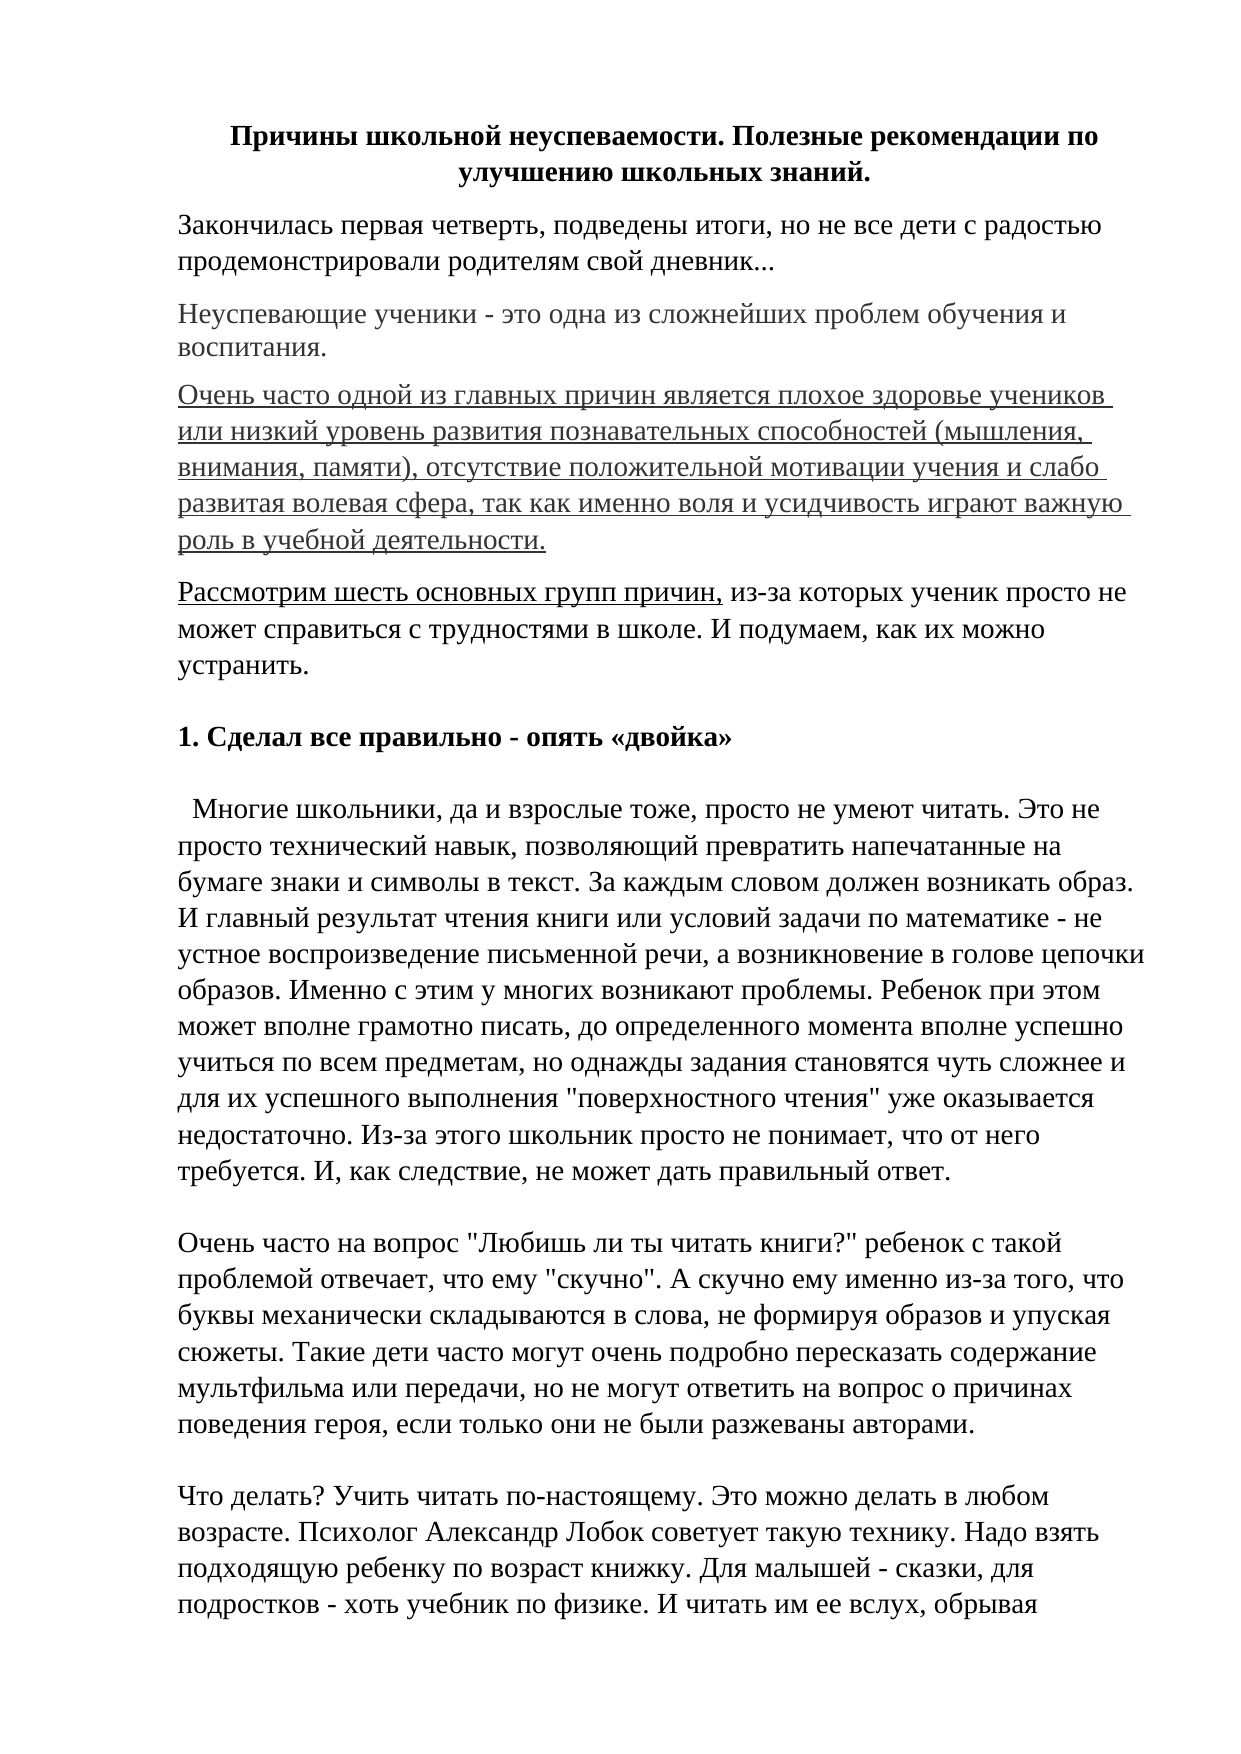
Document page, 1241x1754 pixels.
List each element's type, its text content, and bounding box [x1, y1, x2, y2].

text Причины школьной неуспеваемости. Полезные рекомендации по улучшению школьных знаний. [177, 118, 1152, 188]
text Закончилась первая четверть, подведены итоги, но не все дети с радостью продемонстрировали родителям свой дневник... [177, 207, 1152, 277]
text Неуспевающие ученики - это одна из сложнейших проблем обучения и воспитания. [177, 296, 1152, 363]
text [177, 574, 1152, 1620]
text Очень часто одной из главных причин является плохое здоровье учеников или низкий уровень развития познавательных способностей (мышления, внимания, памяти), отсутствие положительной мотивации учения и слабо развитая волевая сфера, так как именно воля и усидчивость играют важную роль в учебной деятельности. [177, 377, 1152, 555]
